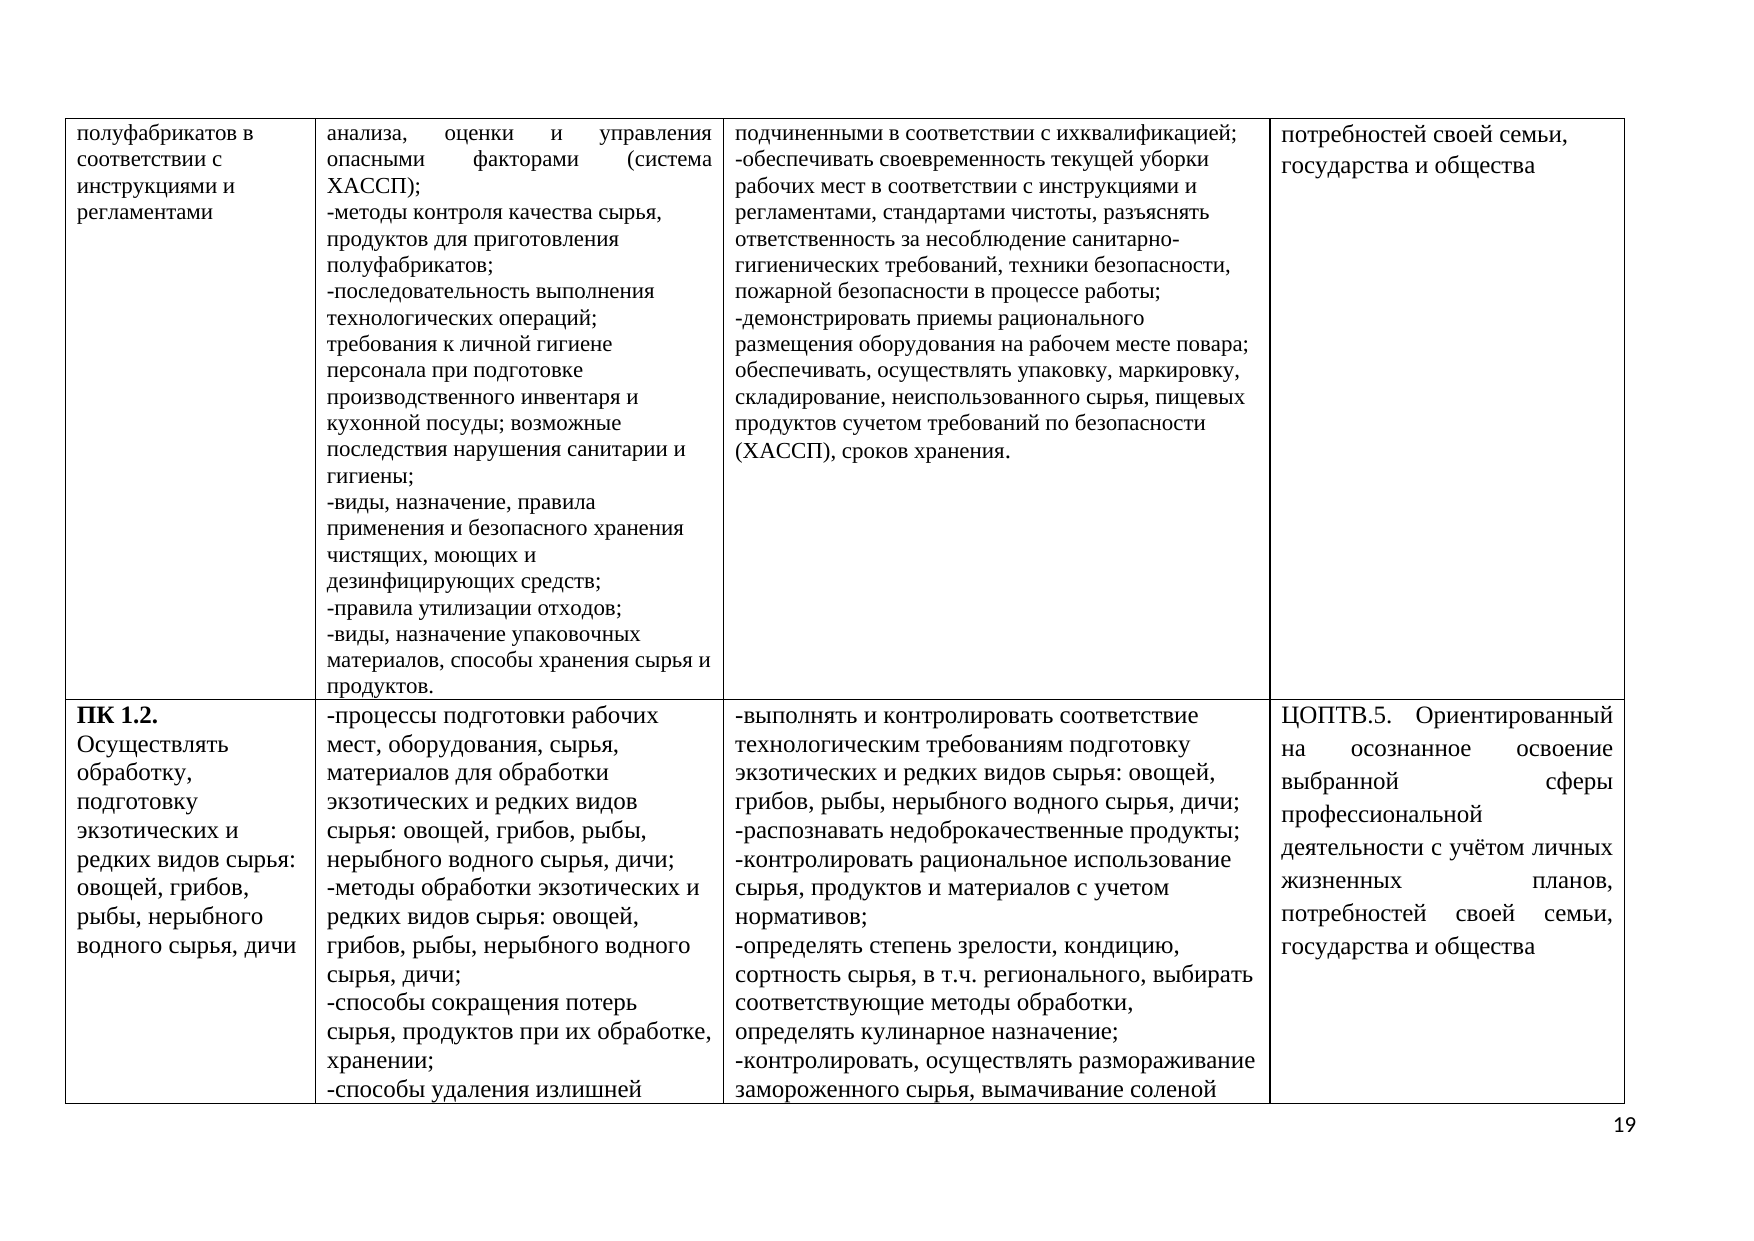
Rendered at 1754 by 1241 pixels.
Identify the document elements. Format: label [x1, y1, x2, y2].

table_cell [316, 119, 723, 699]
table_cell [724, 700, 1269, 1102]
table_cell [66, 119, 315, 699]
table_cell [1271, 700, 1624, 1102]
table_cell [724, 119, 1269, 699]
table_cell [316, 700, 723, 1102]
table_cell [1271, 119, 1624, 699]
table_cell [66, 700, 315, 1102]
